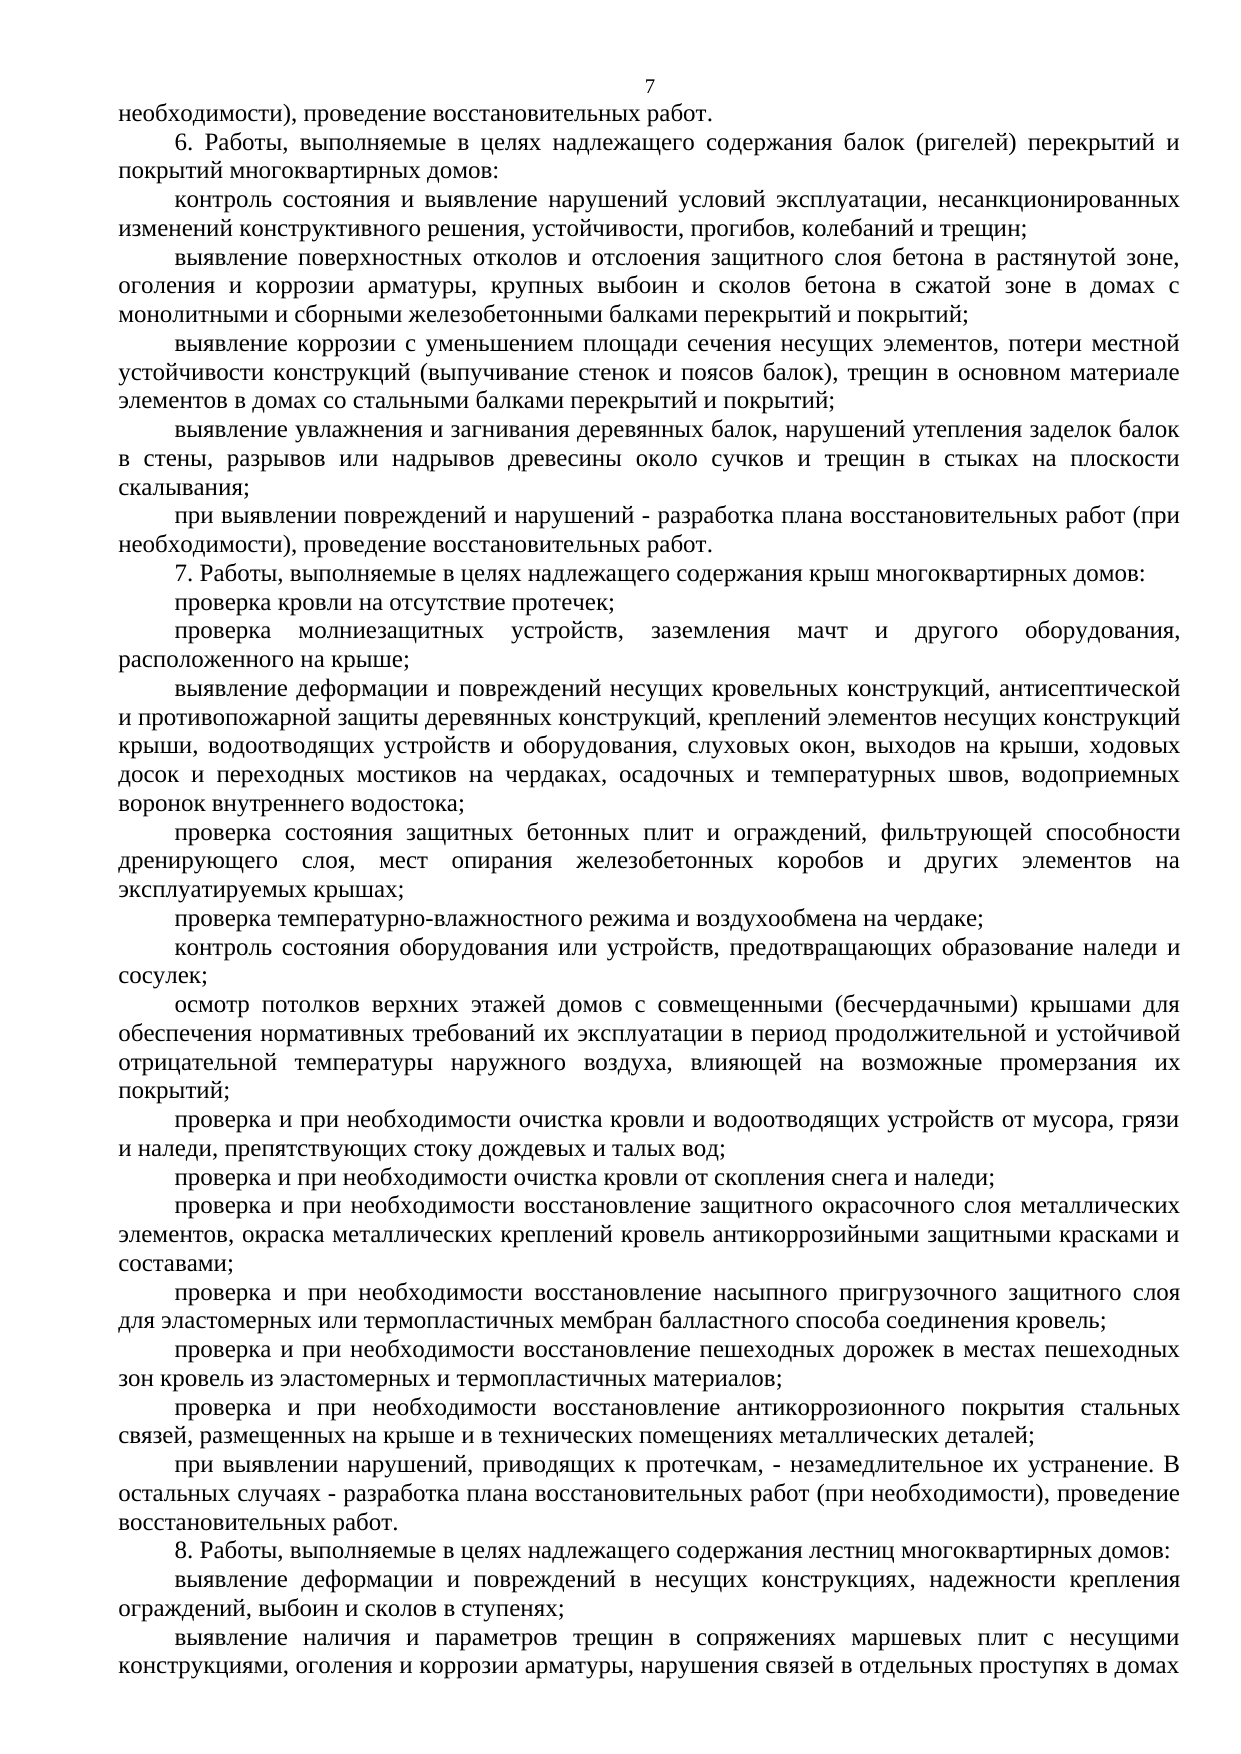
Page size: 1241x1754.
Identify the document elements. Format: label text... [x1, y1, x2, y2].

text контроль состояния оборудования или устройств, предотвращающих образование наледи и сосулек; [118, 932, 1181, 989]
text выявление поверхностных отколов и отслоения защитного слоя бетона в растянутой зоне, оголения и коррозии арматуры, крупных выбоин и сколов бетона в сжатой зоне в домах с монолитными и сборными железобетонными балками перекрытий и покрытий; [118, 242, 1181, 328]
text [118, 98, 1181, 127]
text проверка кровли на отсутствие протечек; [118, 587, 1181, 615]
text проверка молниезащитных устройств, заземления мачт и другого оборудования, расположенного на крыше; [118, 615, 1181, 673]
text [118, 1622, 1181, 1679]
text проверка и при необходимости очистка кровли от скопления снега и наледи; [118, 1162, 1181, 1190]
text проверка и при необходимости восстановление антикоррозионного покрытия стальных связей, размещенных на крыше и в технических помещениях металлических деталей; [118, 1392, 1181, 1449]
text проверка и при необходимости очистка кровли и водоотводящих устройств от мусора, грязи и наледи, препятствующих стоку дождевых и талых вод; [118, 1104, 1181, 1162]
text проверка состояния защитных бетонных плит и ограждений, фильтрующей способности дренирующего слоя, мест опирания железобетонных коробов и других элементов на эксплуатируемых крышах; [118, 817, 1181, 903]
text выявление коррозии с уменьшением площади сечения несущих элементов, потери местной устойчивости конструкций (выпучивание стенок и поясов балок), трещин в основном материале элементов в домах со стальными балками перекрытий и покрытий; [118, 328, 1181, 414]
text выявление деформации и повреждений в несущих конструкциях, надежности крепления ограждений, выбоин и сколов в ступенях; [118, 1564, 1181, 1622]
text проверка температурно-влажностного режима и воздухообмена на чердаке; [118, 903, 1181, 932]
text контроль состояния и выявление нарушений условий эксплуатации, несанкционированных изменений конструктивного решения, устойчивости, прогибов, колебаний и трещин; [118, 184, 1181, 242]
text 6. Работы, выполняемые в целях надлежащего содержания балок (ригелей) перекрытий и покрытий многоквартирных домов: [118, 127, 1181, 184]
text при выявлении нарушений, приводящих к протечкам, - незамедлительное их устранение. В остальных случаях - разработка плана восстановительных работ (при необходимости), проведение восстановительных работ. [118, 1449, 1181, 1535]
text при выявлении повреждений и нарушений - разработка плана восстановительных работ (при необходимости), проведение восстановительных работ. [118, 500, 1181, 558]
text проверка и при необходимости восстановление насыпного пригрузочного защитного слоя для эластомерных или термопластичных мембран балластного способа соединения кровель; [118, 1277, 1181, 1334]
text выявление деформации и повреждений несущих кровельных конструкций, антисептической и противопожарной защиты деревянных конструкций, креплений элементов несущих конструкций крыши, водоотводящих устройств и оборудования, слуховых окон, выходов на крыши, ходовых досок и переходных мостиков на чердаках, осадочных и температурных швов, водоприемных воронок внутреннего водостока; [118, 673, 1181, 817]
text осмотр потолков верхних этажей домов с совмещенными (бесчердачными) крышами для обеспечения нормативных требований их эксплуатации в период продолжительной и устойчивой отрицательной температуры наружного воздуха, влияющей на возможные промерзания их покрытий; [118, 989, 1181, 1104]
text проверка и при необходимости восстановление пешеходных дорожек в местах пешеходных зон кровель из эластомерных и термопластичных материалов; [118, 1334, 1181, 1392]
text выявление увлажнения и загнивания деревянных балок, нарушений утепления заделок балок в стены, разрывов или надрывов древесины около сучков и трещин в стыках на плоскости скалывания; [118, 414, 1181, 500]
text 7. Работы, выполняемые в целях надлежащего содержания крыш многоквартирных домов: [118, 558, 1181, 587]
text проверка и при необходимости восстановление защитного окрасочного слоя металлических элементов, окраска металлических креплений кровель антикоррозийными защитными красками и составами; [118, 1190, 1181, 1277]
text 8. Работы, выполняемые в целях надлежащего содержания лестниц многоквартирных домов: [118, 1535, 1181, 1564]
